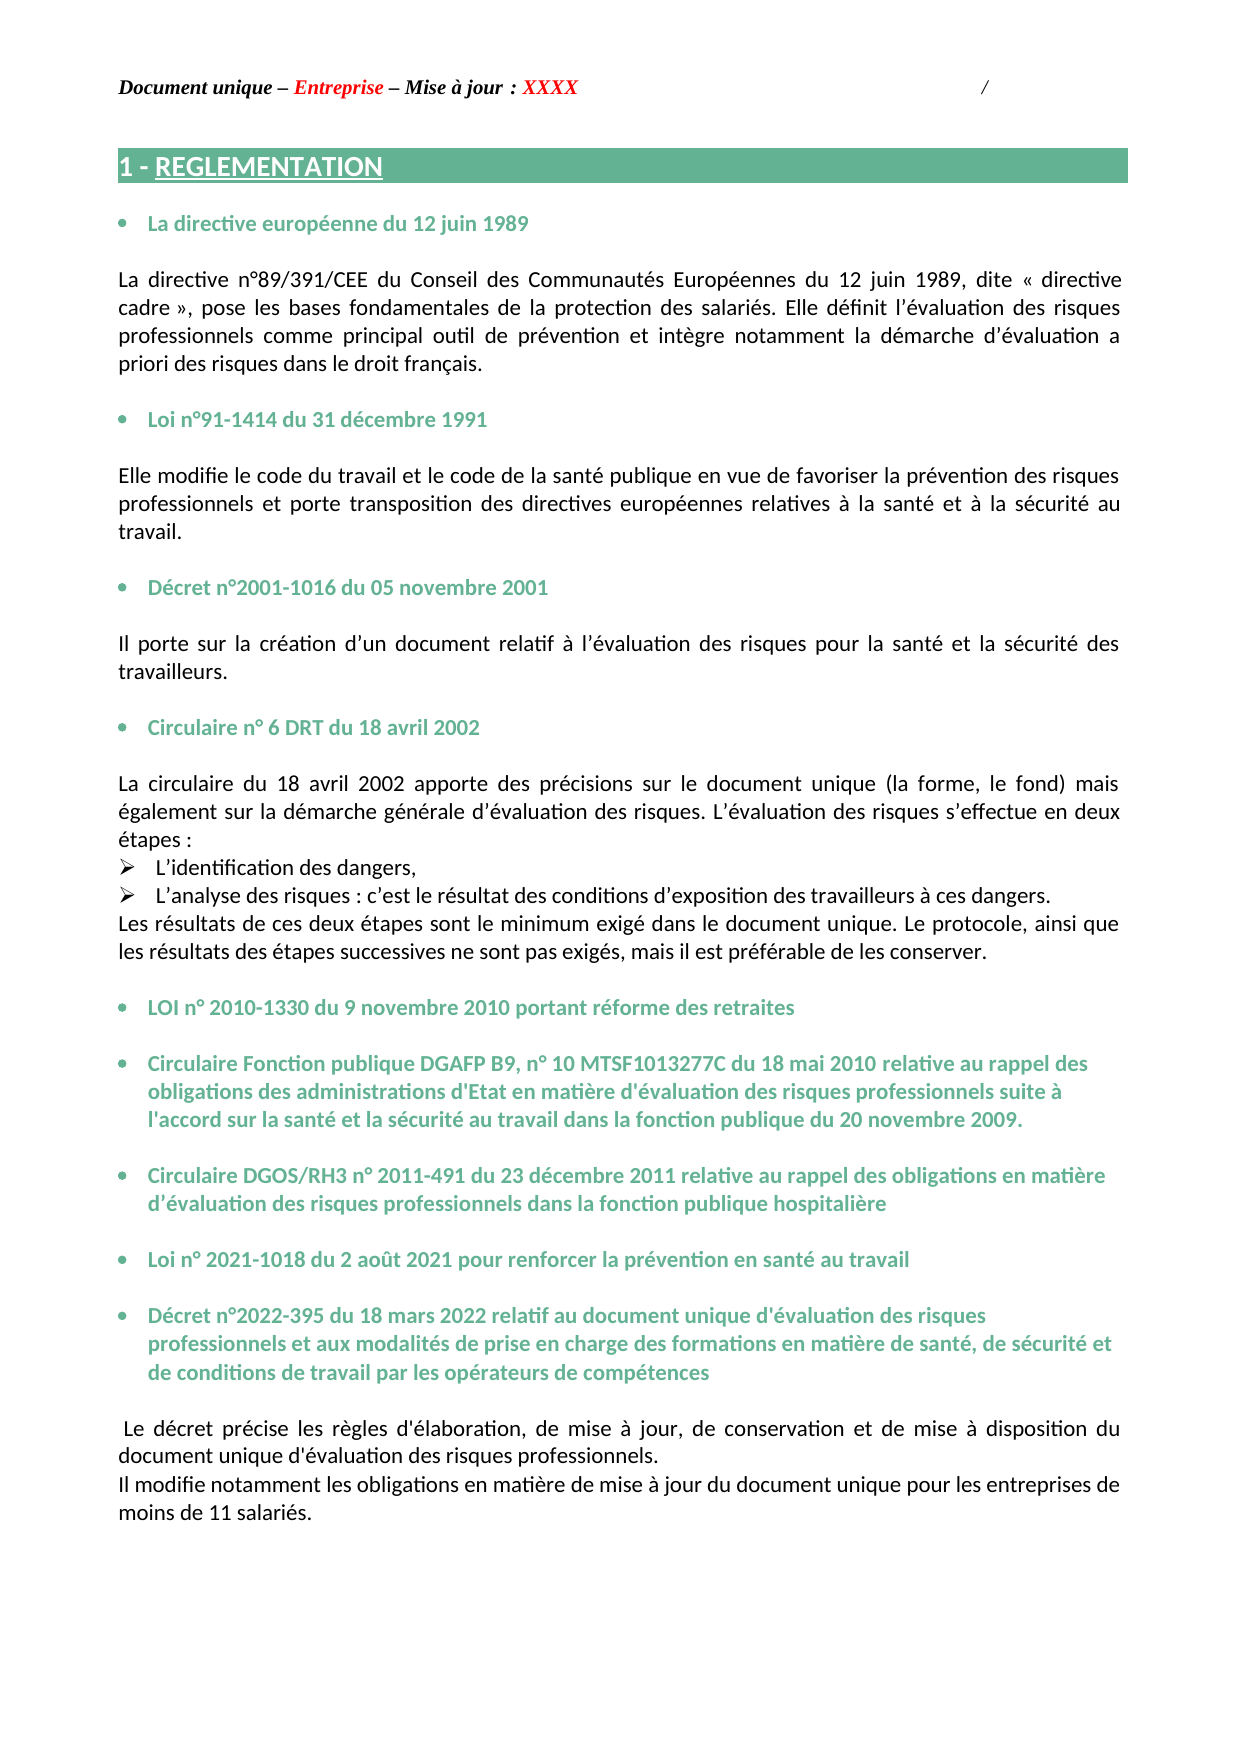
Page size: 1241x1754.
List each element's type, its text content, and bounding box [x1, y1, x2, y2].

text Le décret précise les règles d'élaboration, de mise à jour, de conservation et de mise à disposition du document unique d'évaluation des risques professionnels. [118, 1414, 1122, 1470]
text Il modifie notamment les obligations en matière de mise à jour du document unique pour les entreprises de moins de 11 salariés. [118, 1470, 1122, 1526]
list Circulaire Fonction publique DGAFP B9, n° 10 MTSF1013277C du 18 mai 2010 relative au rappel des obligations des administrations d'Etat en matière d'évaluation des risques professionnels suite à l'accord sur la santé et la sécurité au travail dans la fonction publique du 20 novembre 2009. [118, 1049, 1122, 1133]
text Elle modifie le code du travail et le code de la santé publique en vue de favoriser la prévention des risques professionnels et porte transposition des directives européennes relatives à la santé et à la sécurité au travail. [118, 461, 1122, 545]
list LOI n° 2010-1330 du 9 novembre 2010 portant réforme des retraites [118, 993, 1122, 1021]
text Il porte sur la création d’un document relatif à l’évaluation des risques pour la santé et la sécurité des travailleurs. [118, 629, 1122, 685]
list La directive européenne du 12 juin 1989 [118, 209, 1122, 237]
list Décret n°2001-1016 du 05 novembre 2001 [118, 573, 1122, 601]
list Loi n°91-1414 du 31 décembre 1991 [118, 405, 1122, 433]
list Circulaire n° 6 DRT du 18 avril 2002 [118, 713, 1122, 741]
list L’identification des dangers, [118, 853, 1122, 881]
list Circulaire DGOS/RH3 n° 2011-491 du 23 décembre 2011 relative au rappel des obligations en matière d’évaluation des risques professionnels dans la fonction publique hospitalière [118, 1161, 1122, 1217]
list Loi n° 2021-1018 du 2 août 2021 pour renforcer la prévention en santé au travail [118, 1246, 1122, 1273]
list L’analyse des risques : c’est le résultat des conditions d’exposition des travailleurs à ces dangers. [118, 881, 1122, 909]
list REGLEMENTATION [118, 148, 1128, 183]
text La circulaire du 18 avril 2002 apporte des précisions sur le document unique (la forme, le fond) mais également sur la démarche générale d’évaluation des risques. L’évaluation des risques s’effectue en deux étapes : [118, 769, 1122, 853]
text La directive n°89/391/CEE du Conseil des Communautés Européennes du 12 juin 1989, dite « directive cadre », pose les bases fondamentales de la protection des salariés. Elle définit l’évaluation des risques professionnels comme principal outil de prévention et intègre notamment la démarche d’évaluation a priori des risques dans le droit français. [118, 265, 1122, 377]
text Les résultats de ces deux étapes sont le minimum exigé dans le document unique. Le protocole, ainsi que les résultats des étapes successives ne sont pas exigés, mais il est préférable de les conserver. [118, 909, 1122, 965]
list Décret n°2022-395 du 18 mars 2022 relatif au document unique d'évaluation des risques professionnels et aux modalités de prise en charge des formations en matière de santé, de sécurité et de conditions de travail par les opérateurs de compétences [118, 1302, 1122, 1386]
